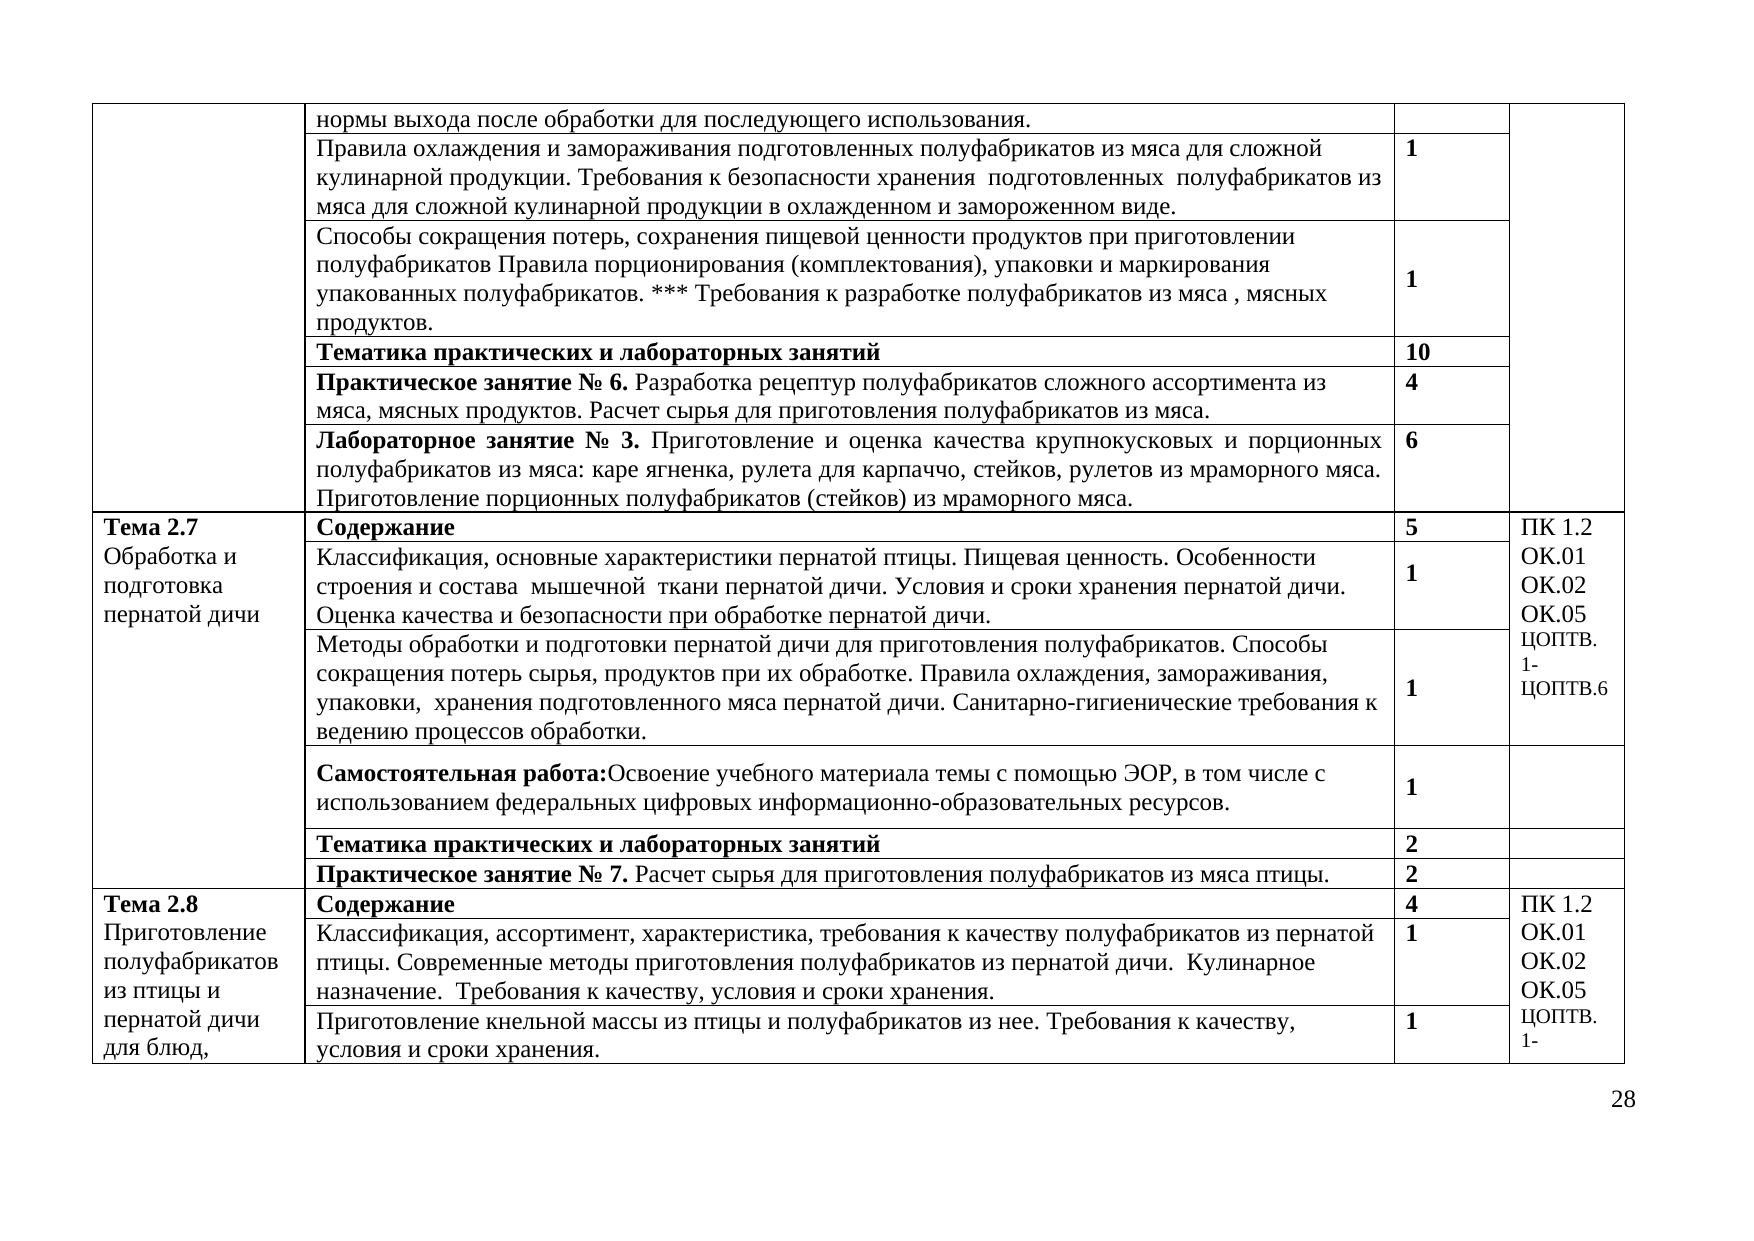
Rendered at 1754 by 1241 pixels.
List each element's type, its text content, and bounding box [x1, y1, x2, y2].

table_cell Классификация, ассортимент, характеристика, требования к качеству полуфабрикатов из пернатой птицы. Современные методы приготовления полуфабрикатов из пернатой дичи. Кулинарное назначение. Требования к качеству, условия и сроки хранения. [306, 919, 1394, 1005]
table_cell Классификация, основные характеристики пернатой птицы. Пищевая ценность. Особенности строения и состава мышечной ткани пернатой дичи. Условия и сроки хранения пернатой дичи. Оценка качества и безопасности при обработке пернатой дичи. [306, 542, 1394, 628]
table_cell Практическое занятие № 6. Разработка рецептур полуфабрикатов сложного ассортимента из мяса, мясных продуктов. Расчет сырья для приготовления полуфабрикатов из мяса. [306, 367, 1394, 424]
table_cell 1 [1395, 630, 1509, 744]
table_cell 1 [1395, 1006, 1509, 1063]
table_cell 1 [1395, 134, 1509, 220]
table_cell Способы сокращения потерь, сохранения пищевой ценности продуктов при приготовлении полуфабрикатов Правила порционирования (комплектования), упаковки и маркирования упакованных полуфабрикатов. *** Требования к разработке полуфабрикатов из мяса , мясных продуктов. [306, 221, 1394, 336]
table_cell Тематика практических и лабораторных занятий [306, 829, 1394, 858]
table_cell Содержание [306, 513, 1394, 541]
table_cell Содержание [306, 889, 1394, 917]
table_cell 1 [1395, 104, 1509, 132]
table_cell Самостоятельная работа:Освоение учебного материала темы с помощью ЭОР, в том числе с использованием федеральных цифровых информационно-образовательных ресурсов. [306, 746, 1394, 828]
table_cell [306, 104, 1394, 132]
table_cell 10 [1395, 337, 1509, 366]
table_cell 1 [1395, 919, 1509, 1005]
table_cell 1 [1395, 542, 1509, 628]
table_cell 5 [1395, 513, 1509, 541]
table_cell 2 [1395, 859, 1509, 888]
table_cell [1510, 859, 1624, 888]
table_cell 6 [1395, 425, 1509, 511]
table_cell 4 [1395, 367, 1509, 424]
table_cell [1510, 746, 1624, 828]
table_cell Методы обработки и подготовки пернатой дичи для приготовления полуфабрикатов. Способы сокращения потерь сырья, продуктов при их обработке. Правила охлаждения, замораживания, упаковки, хранения подготовленного мяса пернатой дичи. Санитарно-гигиенические требования к ведению процессов обработки. [306, 630, 1394, 744]
table_cell Тематика практических и лабораторных занятий [306, 337, 1394, 366]
table_cell Тема 2.8 Приготовление полуфабрикатов из птицы и пернатой дичи для блюд, кулинарных изделий сложного ассортимента [93, 889, 304, 1063]
table_cell [1510, 829, 1624, 858]
table_cell Правила охлаждения и замораживания подготовленных полуфабрикатов из мяса для сложной кулинарной продукции. Требования к безопасности хранения подготовленных полуфабрикатов из мяса для сложной кулинарной продукции в охлажденном и замороженном виде. [306, 134, 1394, 220]
table_cell 4 [1395, 889, 1509, 917]
table_cell Практическое занятие № 7. Расчет сырья для приготовления полуфабрикатов из мяса птицы. [306, 859, 1394, 888]
table_cell Тема 2.7 Обработка и подготовка пернатой дичи [93, 513, 304, 888]
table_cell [306, 1006, 1394, 1063]
table_cell 2 [1395, 829, 1509, 858]
table_cell 1 [1395, 221, 1509, 336]
table_cell ПК 1.2 ОК.01 ОК.02 ОК.05 ЦОПТВ.1- ЦОПТВ.6 [1510, 513, 1624, 744]
table_cell ПК 1.2 ОК.01 ОК.02 ОК.05 ЦОПТВ.1- ЦОПТВ.6 [1510, 889, 1624, 1063]
table_cell 1 [1395, 746, 1509, 828]
table_cell Лабораторное занятие № 3. Приготовление и оценка качества крупнокусковых и порционных полуфабрикатов из мяса: каре ягненка, рулета для карпаччо, стейков, рулетов из мраморного мяса. Приготовление порционных полуфабрикатов (стейков) из мраморного мяса. [306, 425, 1394, 511]
